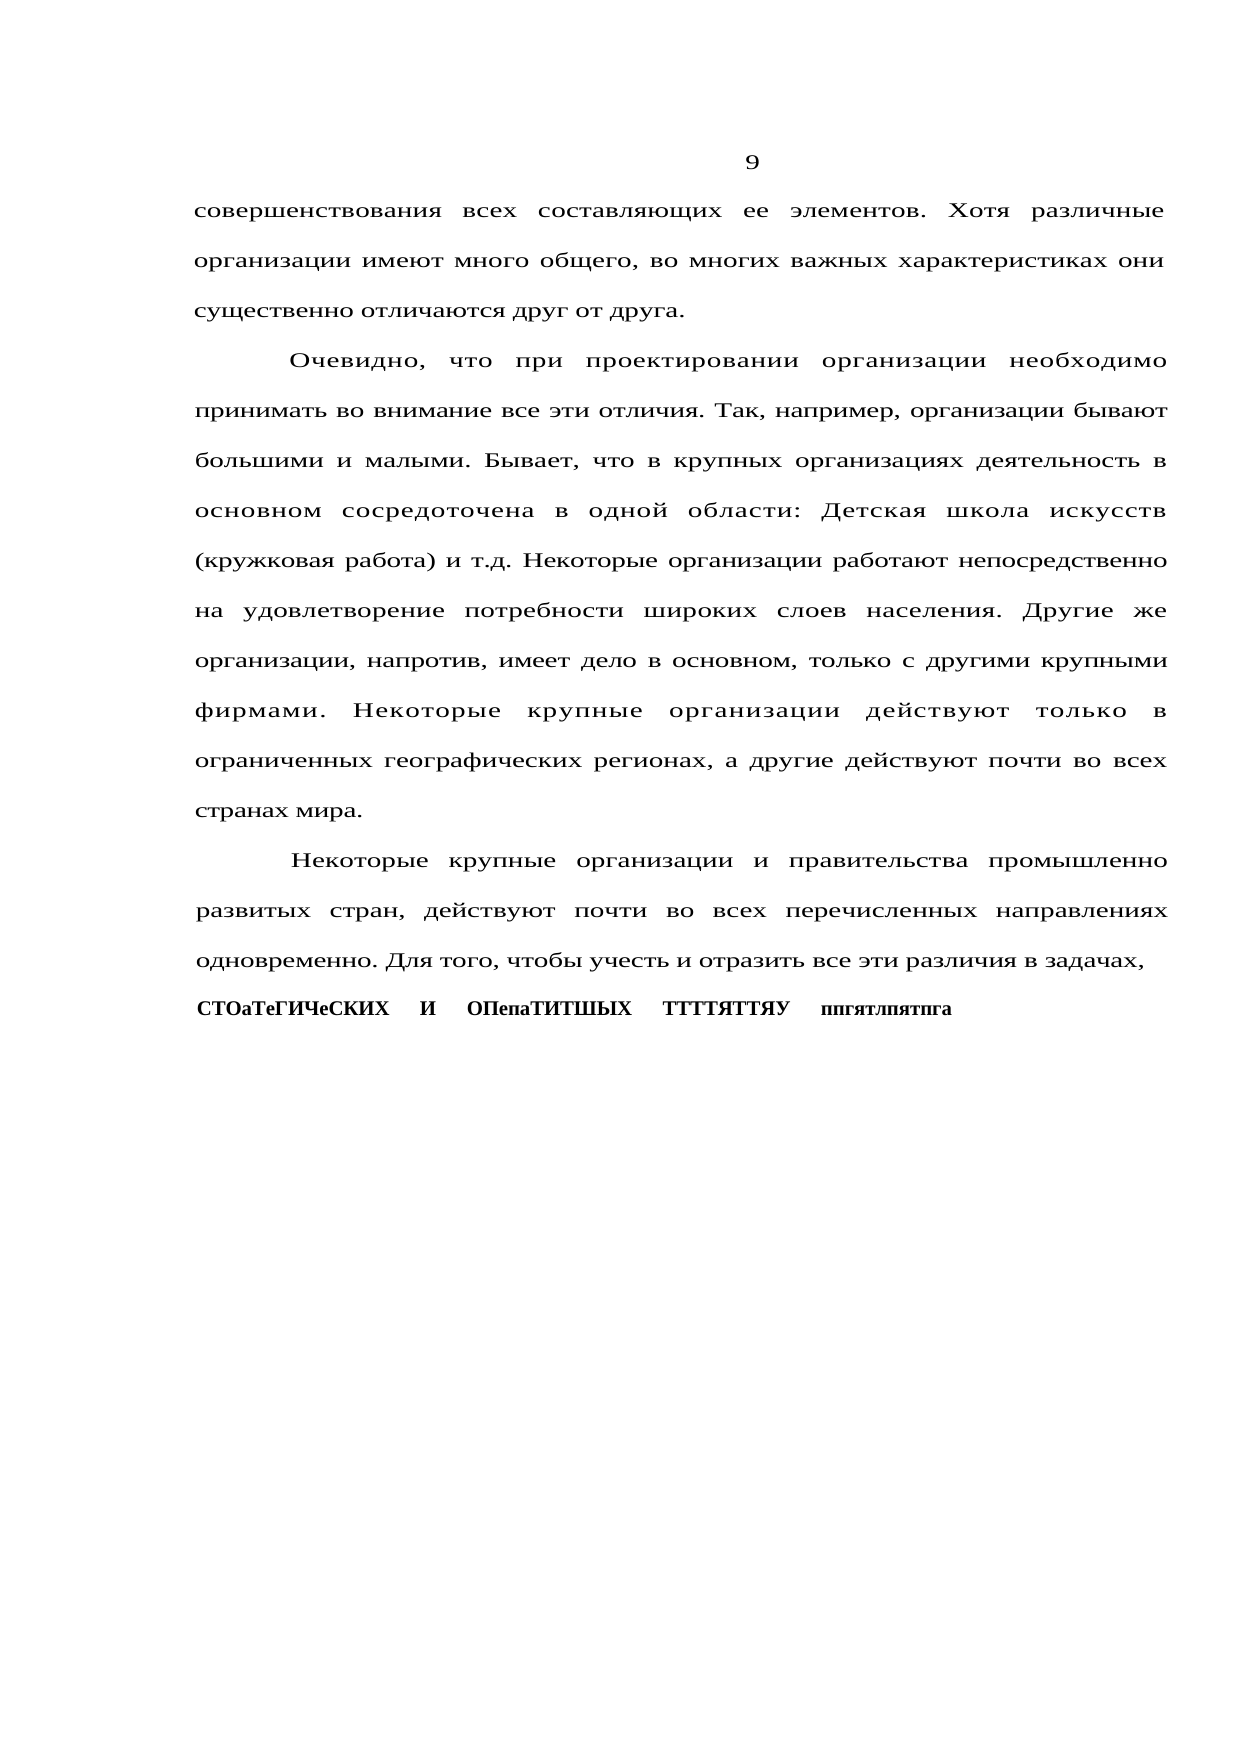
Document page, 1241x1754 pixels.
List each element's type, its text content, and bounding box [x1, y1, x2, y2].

text Некоторые крупные организации и правительства промышленно развитых стран, действуют почти во всех перечисленных направлениях одновременно. Для того, чтобы учесть и отразить все эти различия в задачах, [196, 827, 1169, 977]
text совершенствования всех составляющих ее элементов. Хотя различные организации имеют много общего, во многих важных характеристиках они существенно отличаются друг от друга. [193, 177, 1166, 327]
text СТОаТеГИЧеСКИХ И ОПепаТИТШЫХ ТТТТЯТТЯУ ппгятлпятпга [197, 996, 1169, 1020]
text Очевидно, что при проектировании организации необходимо принимать во внимание все эти отличия. Так, например, организации бывают большими и малыми. Бывает, что в крупных организациях деятельность в основном сосредоточена в одной области: Детская школа искусств (кружковая работа) и т.д. Некоторые организации работают непосредственно на удовлетворение потребности широких слоев населения. Другие же организации, напротив, имеет дело в основном, только с другими крупными фирмами. Некоторые крупные организации действуют только в ограниченных географических регионах, а другие действуют почти во всех странах мира. [194, 327, 1169, 827]
text 9 [340, 150, 1165, 174]
